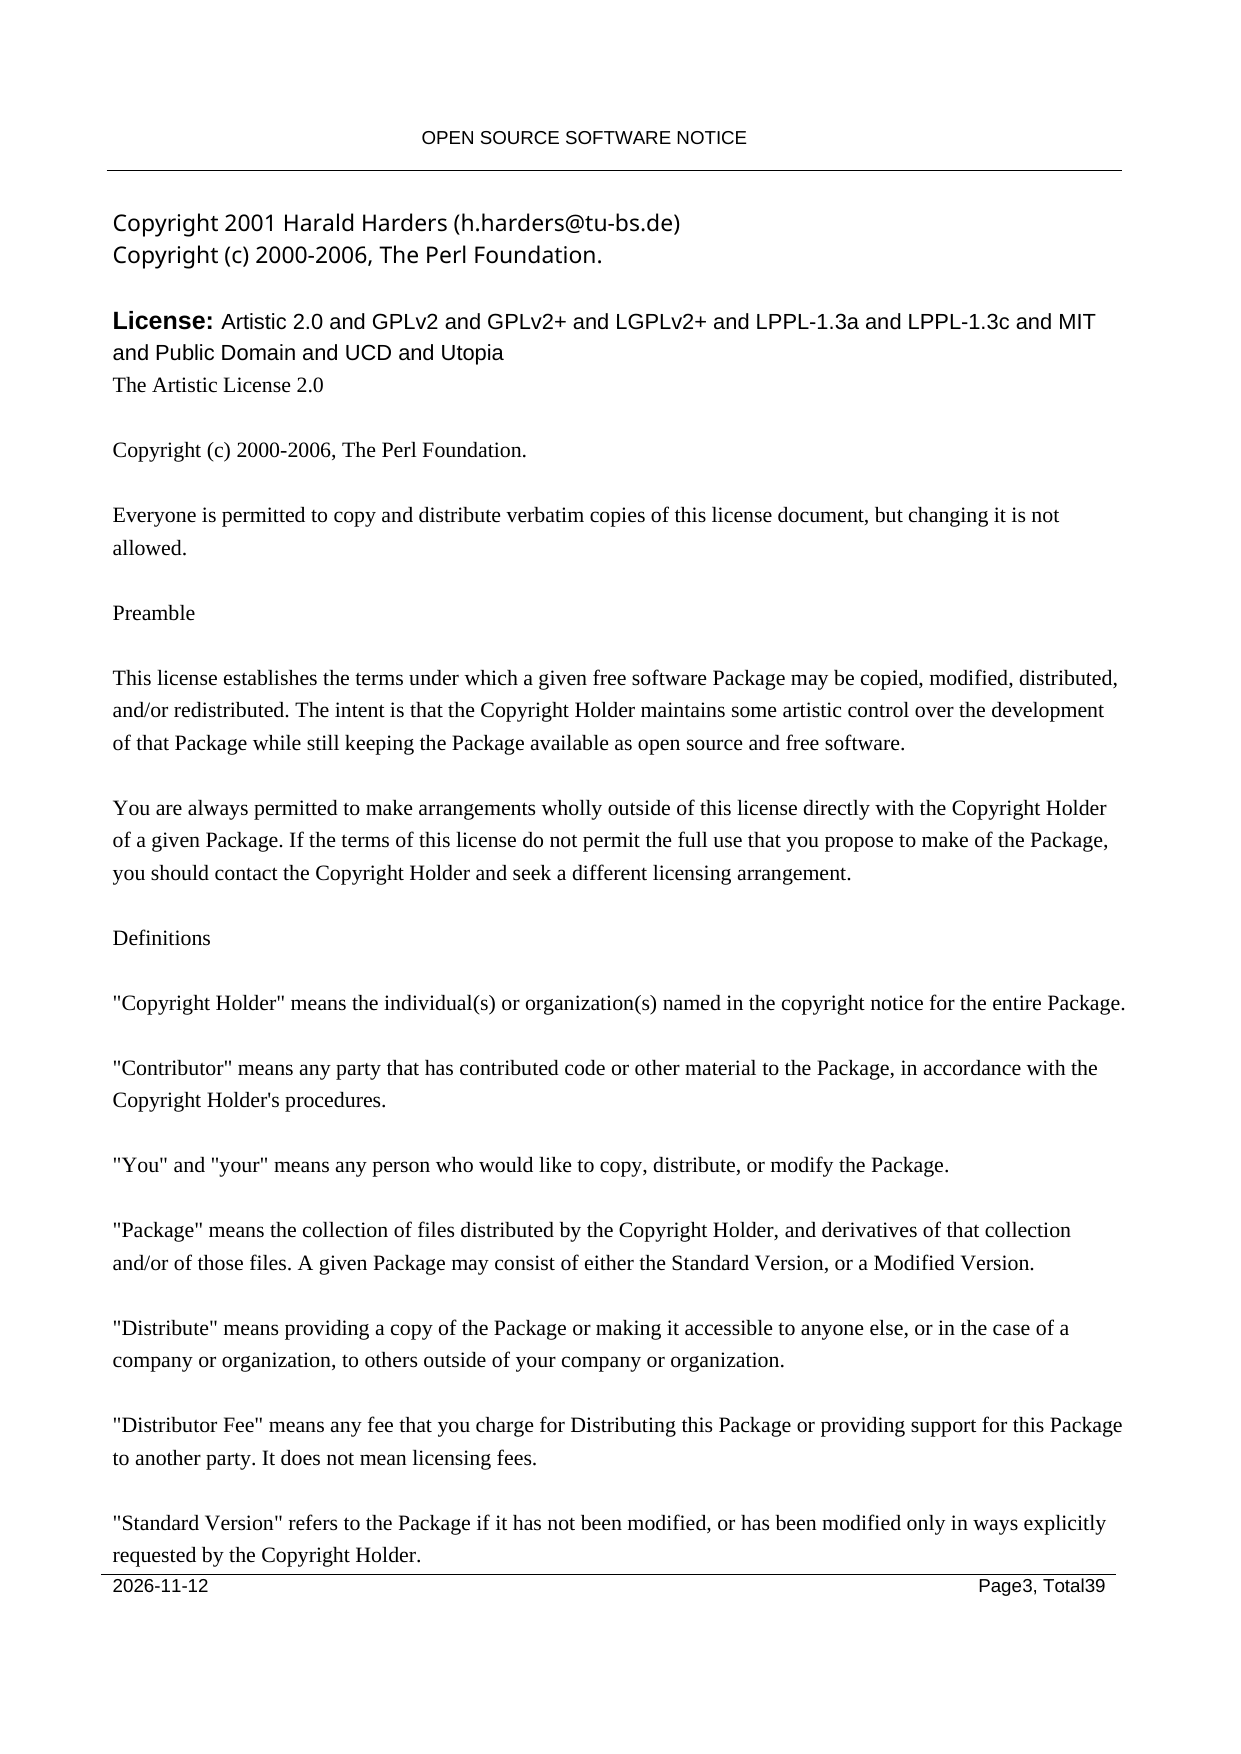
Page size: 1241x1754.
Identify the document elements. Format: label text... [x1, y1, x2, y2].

text Everyone is permitted to copy and distribute verbatim copies of this license document, but changing it is not allowed. [112, 499, 1128, 564]
text Preamble [112, 596, 1128, 629]
text "Distribute" means providing a copy of the Package or making it accessible to anyone else, or in the case of a company or organization, to others outside of your company or organization. [112, 1311, 1128, 1376]
text "Standard Version" refers to the Package if it has not been modified, or has been modified only in ways explicitly requested by the Copyright Holder. [112, 1506, 1128, 1571]
text Definitions [112, 921, 1128, 954]
text License: Artistic 2.0 and GPLv2 and GPLv2+ and LGPLv2+ and LPPL-1.3a and LPPL-1.3c and MIT and Public Domain and UCD and Utopia [112, 304, 1128, 369]
text The Artistic License 2.0 [112, 369, 1128, 401]
text "Distributor Fee" means any fee that you charge for Distributing this Package or providing support for this Package to another party. It does not mean licensing fees. [112, 1409, 1128, 1474]
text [112, 206, 1128, 304]
text "You" and "your" means any person who would like to copy, distribute, or modify the Package. [112, 1149, 1128, 1181]
text "Copyright Holder" means the individual(s) or organization(s) named in the copyright notice for the entire Package. [112, 986, 1128, 1019]
text Copyright (c) 2000-2006, The Perl Foundation. [112, 434, 1128, 466]
text This license establishes the terms under which a given free software Package may be copied, modified, distributed, and/or redistributed. The intent is that the Copyright Holder maintains some artistic control over the development of that Package while still keeping the Package available as open source and free software. [112, 661, 1128, 759]
text "Package" means the collection of files distributed by the Copyright Holder, and derivatives of that collection and/or of those files. A given Package may consist of either the Standard Version, or a Modified Version. [112, 1214, 1128, 1279]
text "Contributor" means any party that has contributed code or other material to the Package, in accordance with the Copyright Holder's procedures. [112, 1051, 1128, 1116]
text You are always permitted to make arrangements wholly outside of this license directly with the Copyright Holder of a given Package. If the terms of this license do not permit the full use that you propose to make of the Package, you should contact the Copyright Holder and seek a different licensing arrangement. [112, 791, 1128, 889]
